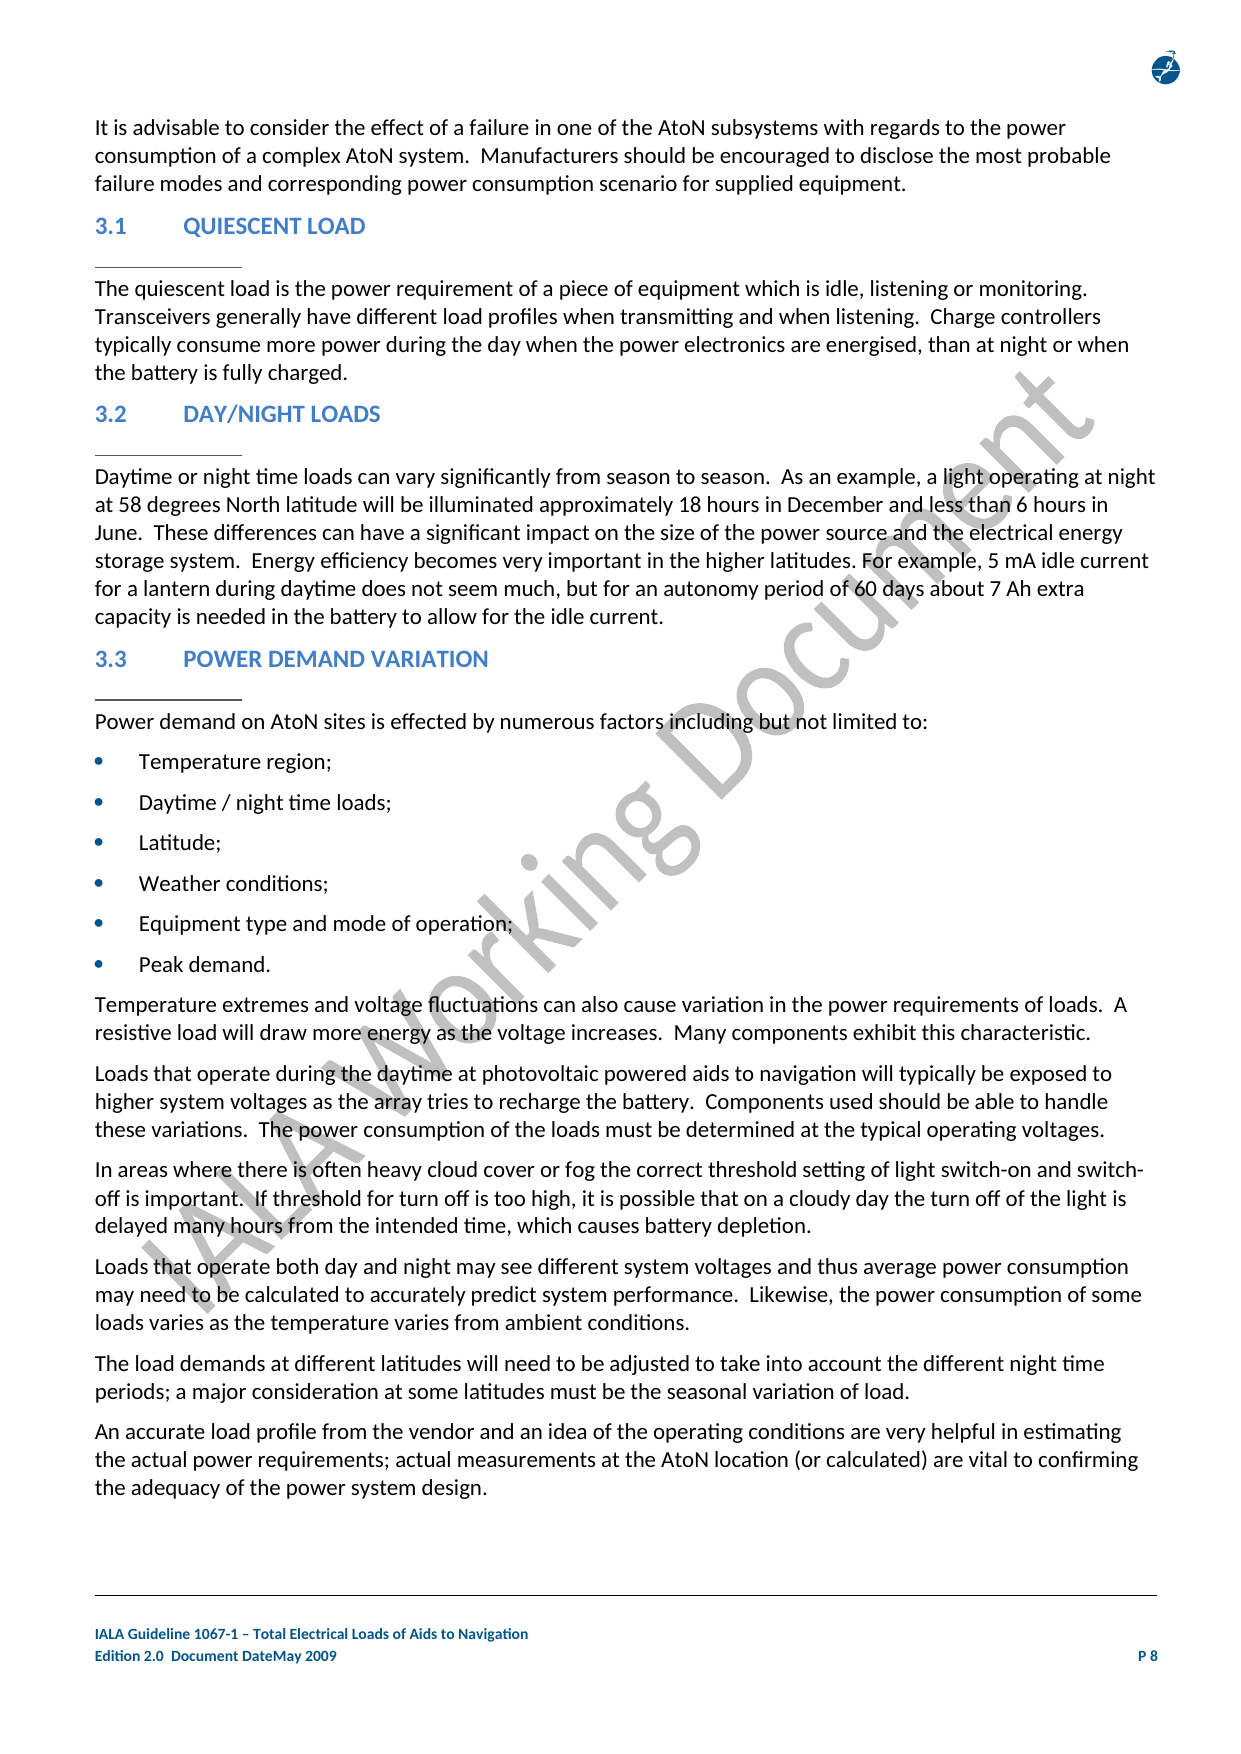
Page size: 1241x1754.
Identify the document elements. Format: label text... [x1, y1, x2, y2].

text Temperature extremes and voltage fluctuations can also cause variation in the power requirements of loads. A resistive load will draw more energy as the voltage increases. Many components exhibit this characteristic. [94, 991, 1157, 1047]
text Loads that operate during the daytime at photovoltaic powered aids to navigation will typically be exposed to higher system voltages as the array tries to recharge the battery. Components used should be able to handle these variations. The power consumption of the loads must be determined at the typical operating voltages. [94, 1059, 1157, 1143]
subtitle Quiescent load [94, 210, 1157, 241]
text Peak demand. [94, 950, 1157, 978]
text Daytime / night time loads; [94, 788, 1157, 816]
text Daytime or night time loads can vary significantly from season to season. As an example, a light operating at night at 58 degrees North latitude will be illuminated approximately 18 hours in December and less than 6 hours in June. These differences can have a significant impact on the size of the power source and the electrical energy storage system. Energy efficiency becomes very important in the higher latitudes. For example, 5 mA idle current for a lantern during daytime does not seem much, but for an autonomy period of 60 days about 7 Ah extra capacity is needed in the battery to allow for the idle current. [94, 462, 1157, 631]
subtitle Power demand variation [94, 643, 1157, 673]
text The quiescent load is the power requirement of a piece of equipment which is idle, listening or monitoring. Transceivers generally have different load profiles when transmitting and when listening. Charge controllers typically consume more power during the day when the power electronics are energised, than at night or when the battery is fully charged. [94, 274, 1157, 386]
text Weather conditions; [94, 869, 1157, 897]
text In areas where there is often heavy cloud cover or fog the correct threshold setting of light switch-on and switch-off is important. If threshold for turn off is too high, it is possible that on a cloudy day the turn off of the light is delayed many hours from the intended time, which causes battery depletion. [94, 1156, 1157, 1240]
subtitle Day/Night loads [94, 398, 1157, 429]
text It is advisable to consider the effect of a failure in one of the AtoN subsystems with regards to the power consumption of a complex AtoN system. Manufacturers should be encouraged to disclose the most probable failure modes and corresponding power consumption scenario for supplied equipment. [94, 113, 1157, 198]
picture [1120, 0, 1239, 119]
text An accurate load profile from the vendor and an idea of the operating conditions are very helpful in estimating the actual power requirements; actual measurements at the AtoN location (or calculated) are vital to confirming the adequacy of the power system design. [94, 1417, 1157, 1501]
text Equipment type and mode of operation; [94, 909, 1157, 937]
text Latitude; [94, 828, 1157, 856]
text Temperature region; [94, 747, 1157, 775]
text Loads that operate both day and night may see different system voltages and thus average power consumption may need to be calculated to accurately predict system performance. Likewise, the power consumption of some loads varies as the temperature varies from ambient conditions. [94, 1252, 1157, 1336]
text The load demands at different latitudes will need to be adjusted to take into account the different night time periods; a major consideration at some latitudes must be the seasonal variation of load. [94, 1349, 1157, 1405]
text Power demand on AtoN sites is effected by numerous factors including but not limited to: [94, 707, 1157, 735]
